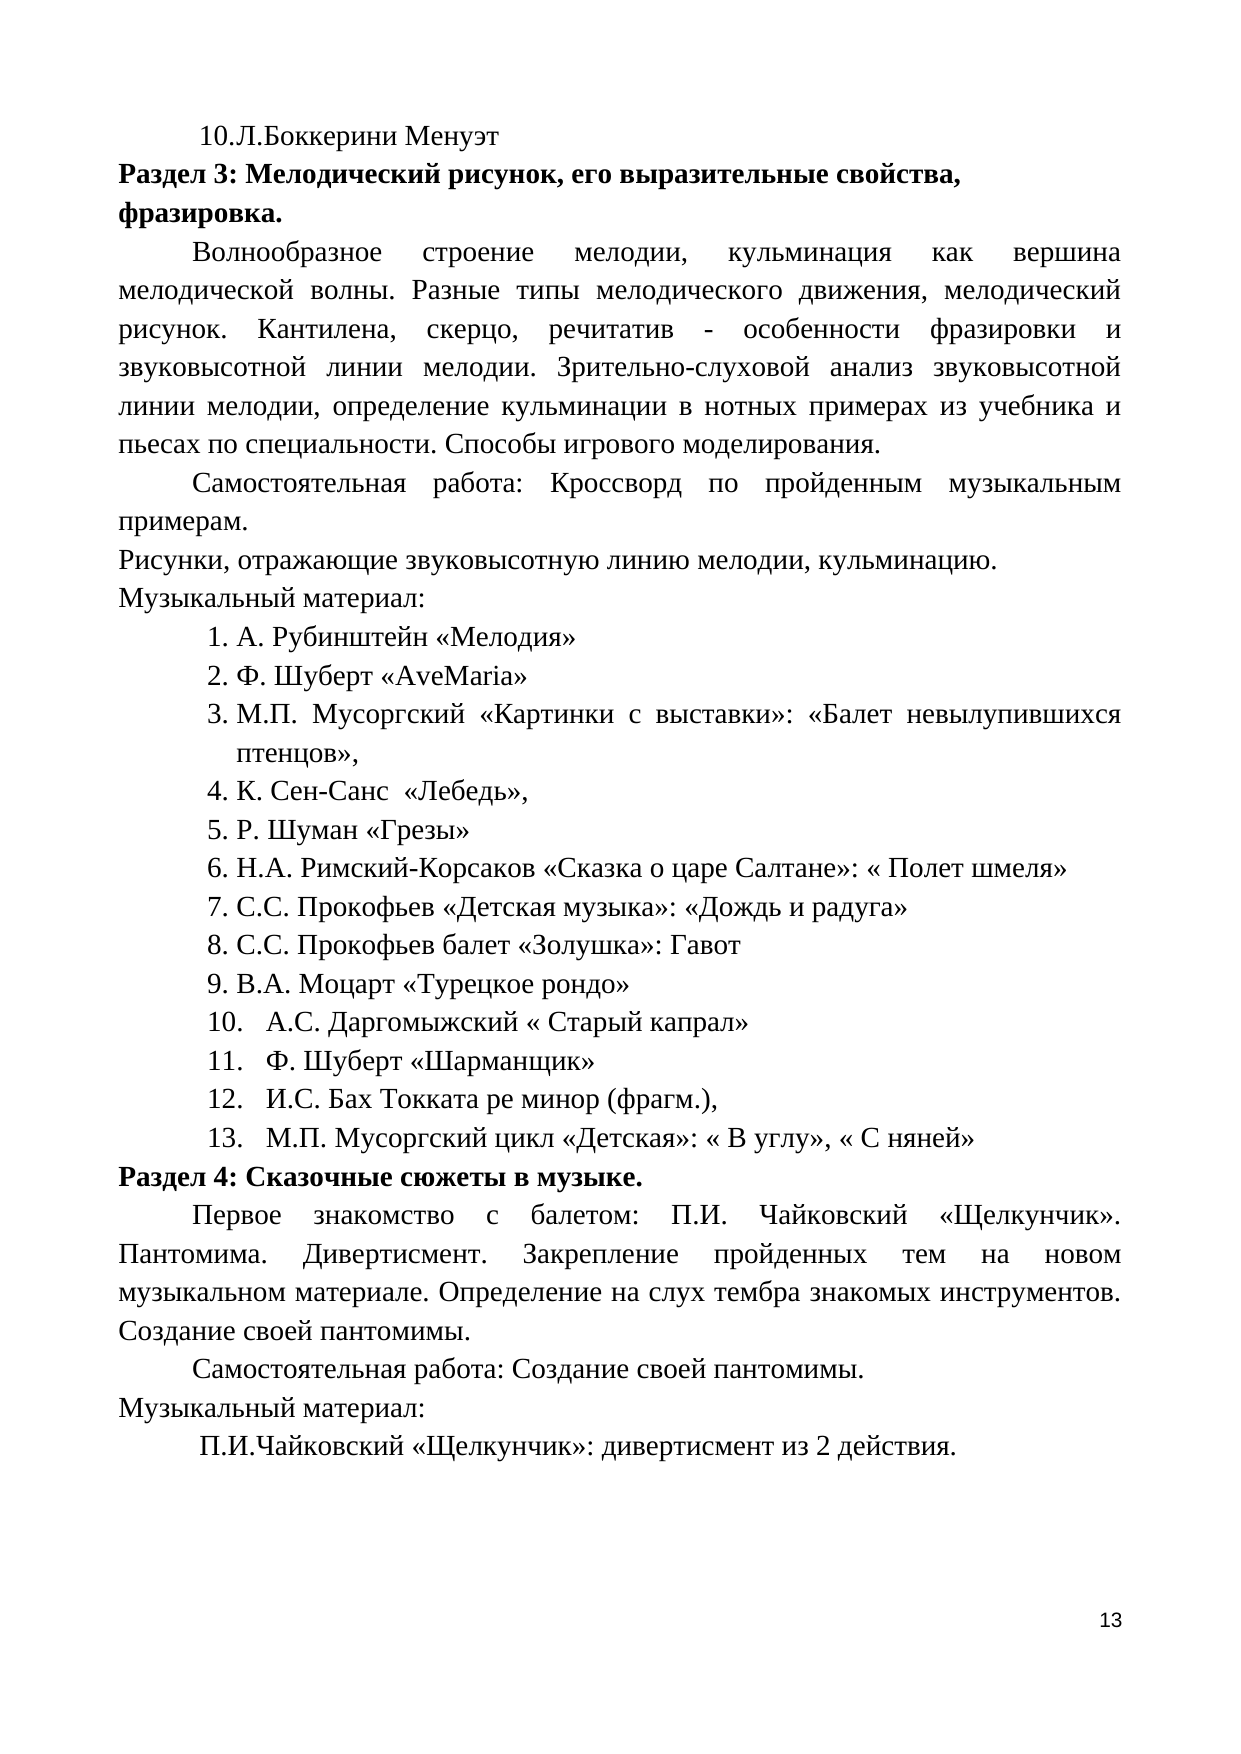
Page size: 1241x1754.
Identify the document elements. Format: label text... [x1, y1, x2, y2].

list Самостоятельная работа: Кроссворд по пройденным музыкальным примерам. [118, 465, 1122, 537]
list Ф. Шуберт «AveMaria» [207, 658, 1122, 691]
list М.П. Мусоргский цикл «Детская»: « В углу», « С няней» [207, 1120, 1122, 1154]
list К. Сен-Санс «Лебедь», [207, 773, 1122, 807]
text Волнообразное строение мелодии, кульминация как вершина мелодической волны. Разные типы мелодического движения, мелодический рисунок. Кантилена, скерцо, речитатив - особенности фразировки и звуковысотной линии мелодии. Зрительно-слуховой анализ звуковысотной линии мелодии, определение кульминации в нотных примерах из учебника и пьесах по специальности. Способы игрового моделирования. [118, 234, 1122, 460]
text Музыкальный материал: [118, 581, 1122, 614]
list И.С. Бах Токката ре минор (фрагм.), [207, 1082, 1122, 1115]
list М.П. Мусоргский «Картинки с выставки»: «Балет невылупившихся птенцов», [207, 696, 1122, 768]
list В.А. Моцарт «Турецкое рондо» [207, 966, 1122, 999]
list А.С. Даргомыжский « Старый капрал» [207, 1004, 1122, 1038]
list Н.А. Римский-Корсаков «Сказка о царе Салтане»: « Полет шмеля» [207, 850, 1122, 884]
list Р. Шуман «Грезы» [207, 812, 1122, 845]
list С.С. Прокофьев «Детская музыка»: «Дождь и радуга» [207, 889, 1122, 922]
text Раздел 4: Сказочные сюжеты в музыке. [118, 1159, 1122, 1192]
text Раздел 3: Мелодический рисунок, его выразительные свойства, фразировка. [118, 157, 1122, 229]
list С.С. Прокофьев балет «Золушка»: Гавот [207, 927, 1122, 961]
text Самостоятельная работа: Создание своей пантомимы. [118, 1351, 1122, 1385]
text Первое знакомство с балетом: П.И. Чайковский «Щелкунчик». Пантомима. Дивертисмент. Закрепление пройденных тем на новом музыкальном материале. Определение на слух тембра знакомых инструментов. Создание своей пантомимы. [118, 1197, 1122, 1346]
text Музыкальный материал: [118, 1390, 1122, 1423]
list Ф. Шуберт «Шарманщик» [207, 1043, 1122, 1077]
list Л.Боккерини Менуэт [199, 118, 1122, 152]
list Рисунки, отражающие звуковысотную линию мелодии, кульминацию. [118, 542, 1122, 576]
list А. Рубинштейн «Мелодия» [207, 619, 1122, 653]
text П.И.Чайковский «Щелкунчик»: дивертисмент из 2 действия. [118, 1428, 1122, 1462]
